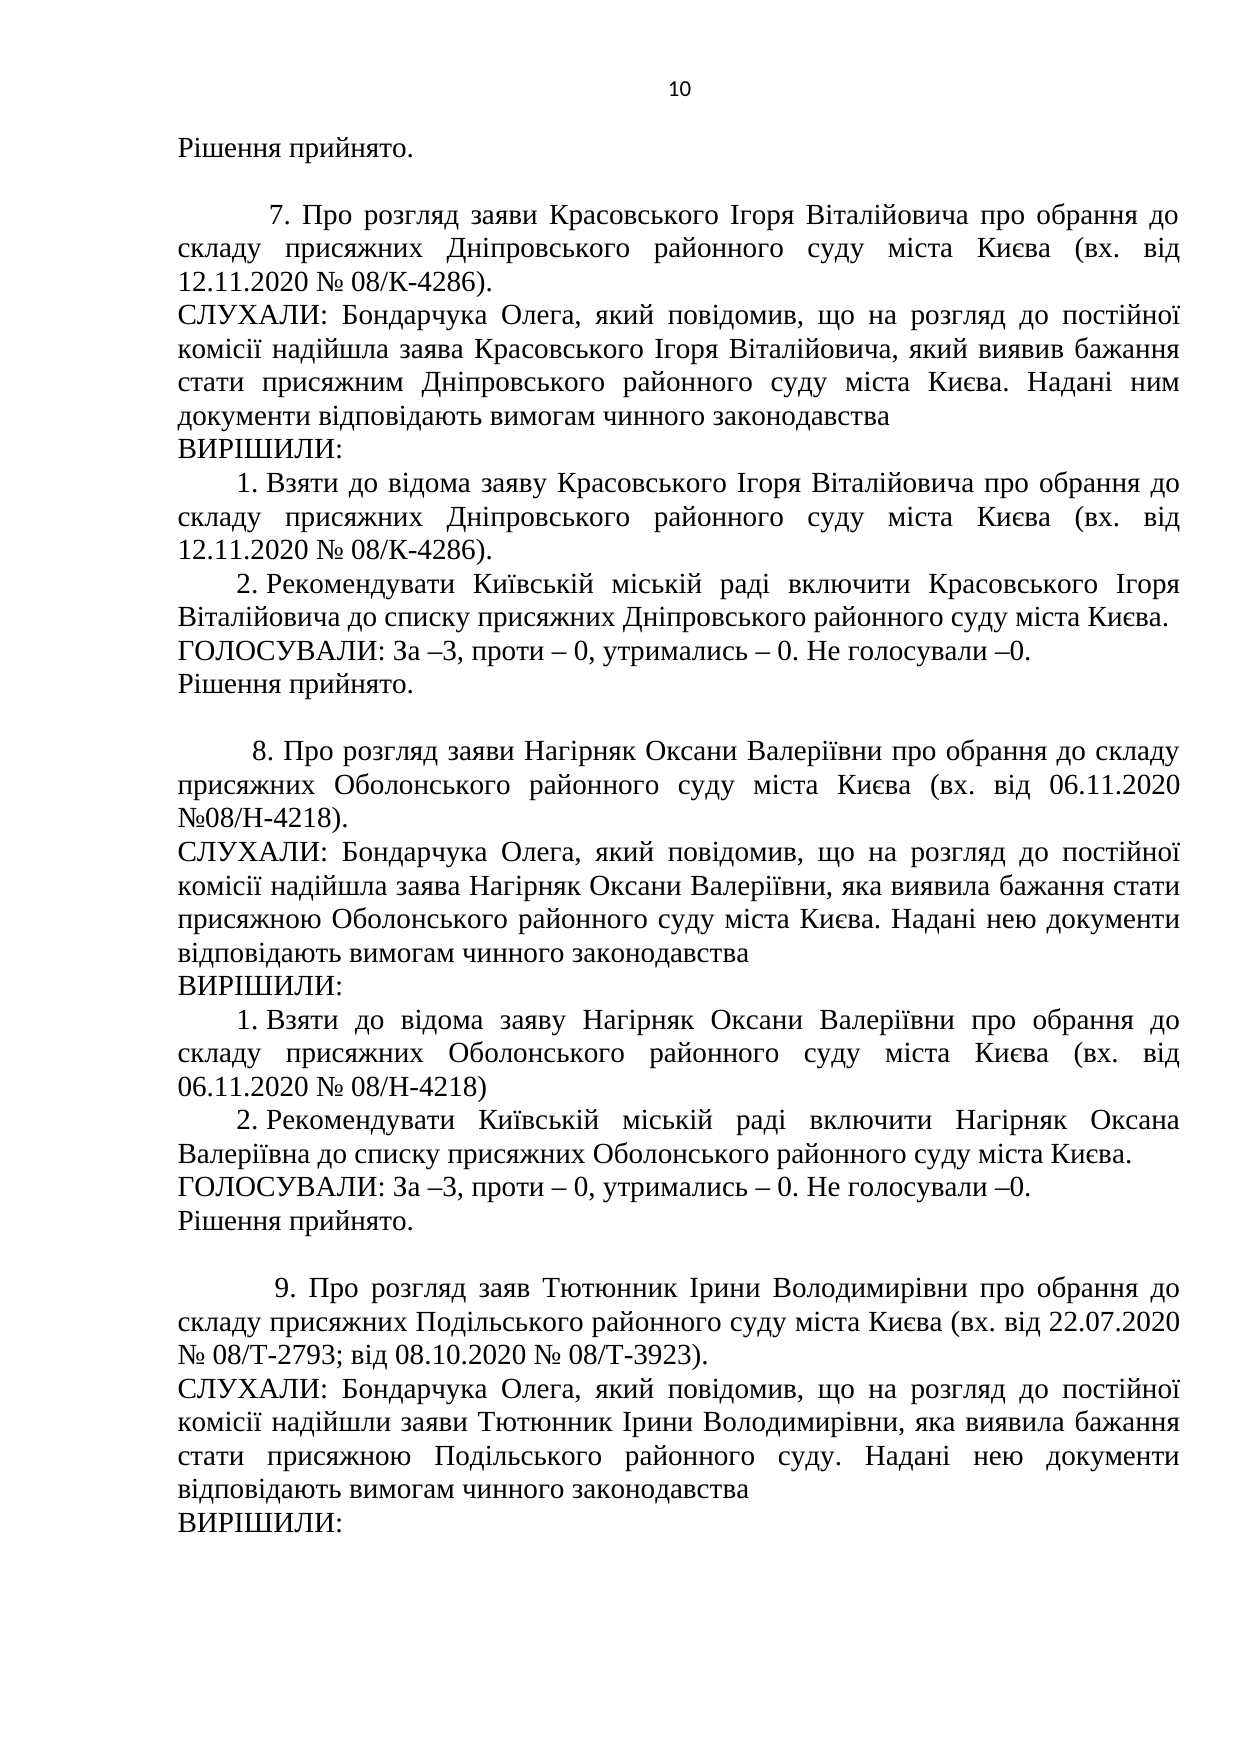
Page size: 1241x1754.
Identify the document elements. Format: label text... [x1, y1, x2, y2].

text 7. Про розгляд заяви Красовського Ігоря Віталійовича про обрання до складу присяжних Дніпровського районного суду міста Києва (вх. від 12.11.2020 № 08/К-4286). [177, 197, 1181, 297]
list 1. Взяти до відома заяву Нагірняк Оксани Валеріївни про обрання до складу присяжних Оболонського районного суду міста Києва (вх. від 06.11.2020 № 08/Н-4218) [177, 1002, 1181, 1102]
text ВИРІШИЛИ: [177, 968, 1181, 1002]
text Рішення прийнято. [177, 666, 1181, 700]
list СЛУХАЛИ: Бондарчука Олега, який повідомив, що на розгляд до постійної комісії надійшла заява Нагірняк Оксани Валеріївни, яка виявила бажання стати присяжною Оболонського районного суду міста Києва. Надані нею документи відповідають вимогам чинного законодавства [177, 834, 1181, 968]
text Рішення прийнято. [177, 1203, 1181, 1237]
text СЛУХАЛИ: Бондарчука Олега, який повідомив, що на розгляд до постійної комісії надійшли заяви Тютюнник Ірини Володимирівни, яка виявила бажання стати присяжною Подільського районного суду. Надані нею документи відповідають вимогам чинного законодавства [177, 1371, 1181, 1505]
text ГОЛОСУВАЛИ: За –3, проти – 0, утримались – 0. Не голосували –0. [177, 1169, 1181, 1203]
text СЛУХАЛИ: Бондарчука Олега, який повідомив, що на розгляд до постійної комісії надійшла заява Красовського Ігоря Віталійовича, який виявив бажання стати присяжним Дніпровського районного суду міста Києва. Надані ним документи відповідають вимогам чинного законодавства [177, 297, 1181, 432]
list 2. Рекомендувати Київській міській раді включити Красовського Ігоря Віталійовича до списку присяжних Дніпровського районного суду міста Києва. [177, 566, 1181, 633]
text ВИРІШИЛИ: [177, 432, 1181, 465]
list 1. Взяти до відома заяву Красовського Ігоря Віталійовича про обрання до складу присяжних Дніпровського районного суду міста Києва (вх. від 12.11.2020 № 08/К-4286). [177, 465, 1181, 566]
list 2. Рекомендувати Київській міській раді включити Нагірняк Оксана Валеріївна до списку присяжних Оболонського районного суду міста Києва. [177, 1102, 1181, 1169]
text ГОЛОСУВАЛИ: За –3, проти – 0, утримались – 0. Не голосували –0. [177, 633, 1181, 666]
text Рішення прийнято. [177, 130, 1181, 163]
text 8. Про розгляд заяви Нагірняк Оксани Валеріївни про обрання до складу присяжних Оболонського районного суду міста Києва (вх. від 06.11.2020 №08/Н-4218). [177, 733, 1181, 834]
text ВИРІШИЛИ: [177, 1505, 1181, 1538]
text 9. Про розгляд заяв Тютюнник Ірини Володимирівни про обрання до складу присяжних Подільського районного суду міста Києва (вх. від 22.07.2020 № 08/Т-2793; від 08.10.2020 № 08/Т-3923). [177, 1270, 1181, 1371]
